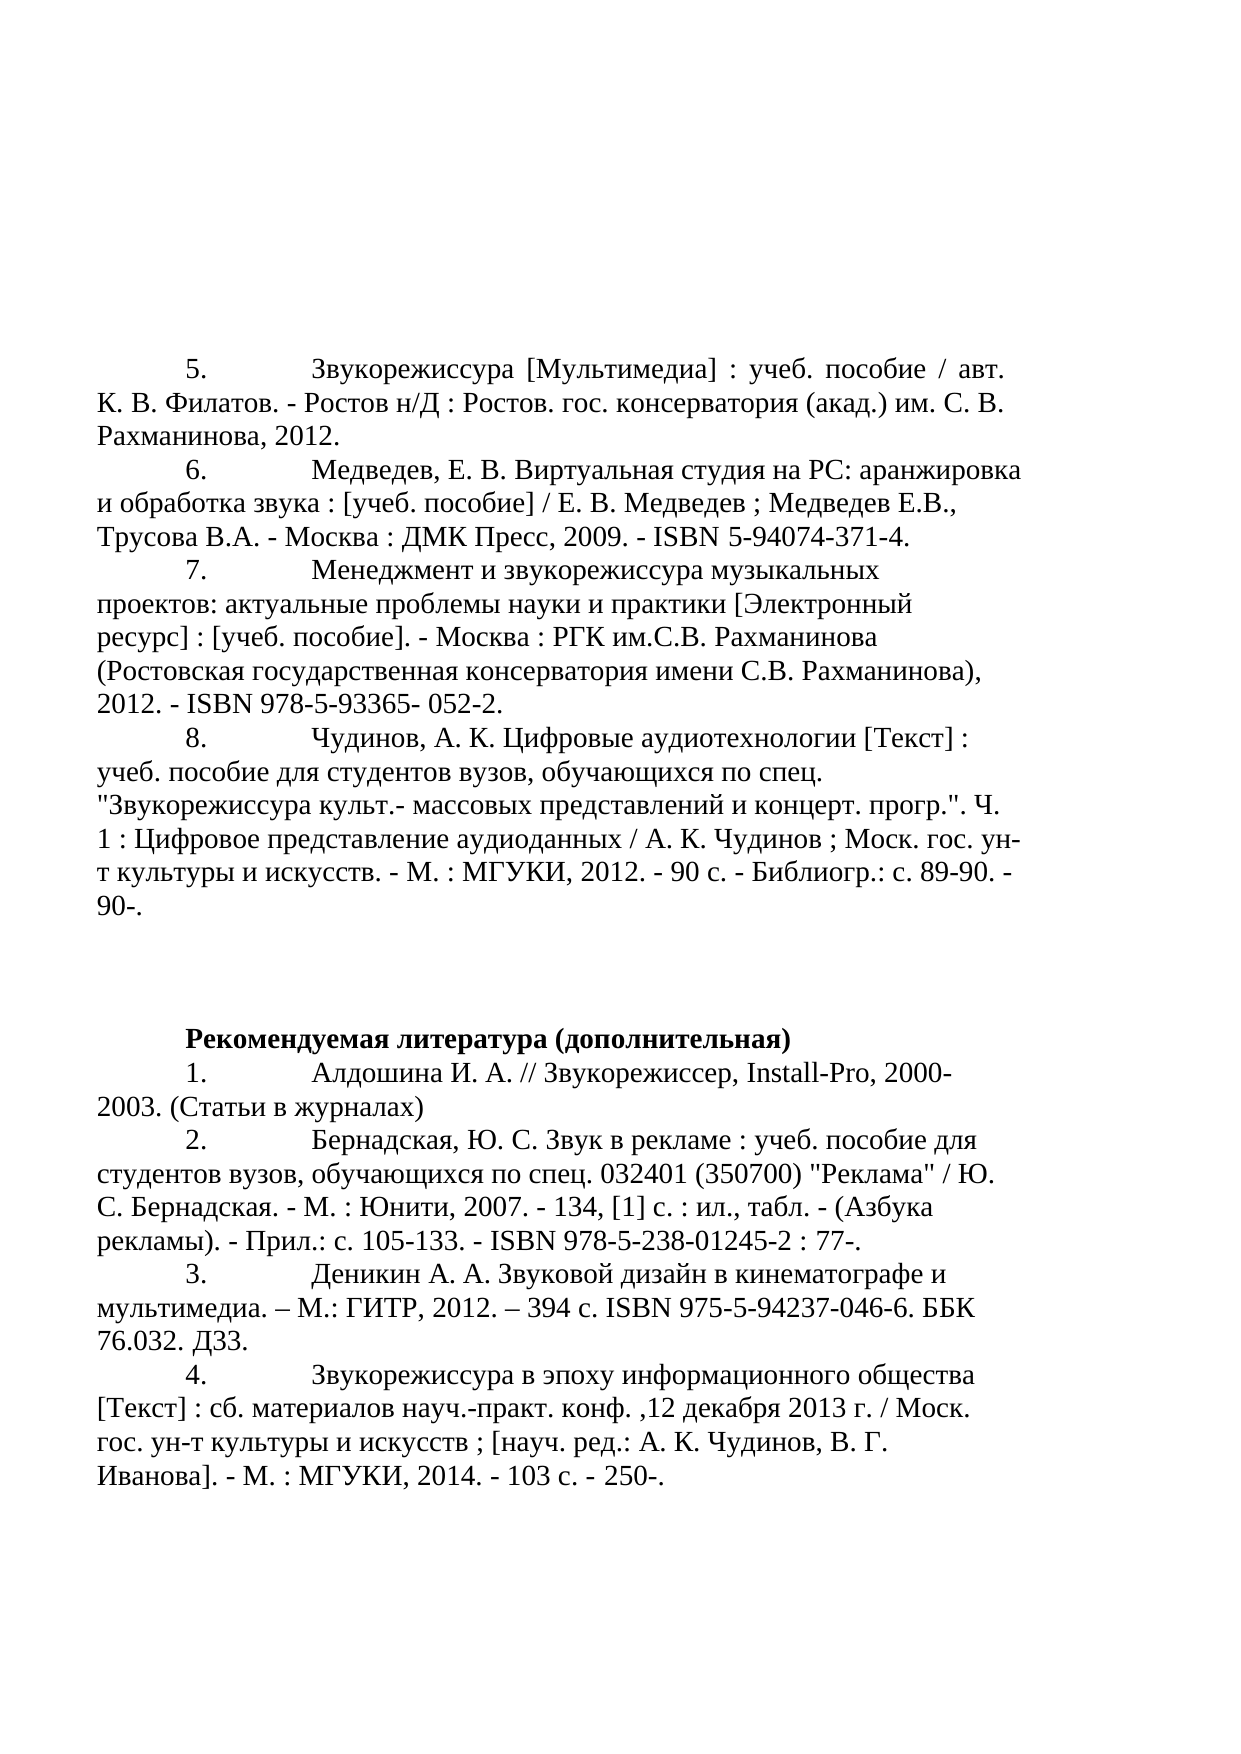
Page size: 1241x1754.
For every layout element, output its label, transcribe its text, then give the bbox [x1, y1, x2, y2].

list Звукорежиссура в эпоху информационного общества [Текст] : сб. материалов науч.-практ. конф. ,12 декабря 2013 г. / Моск. гос. ун-т культуры и искусств ; [науч. ред.: А. К. Чудинов, В. Г. Иванова]. - М. : МГУКИ, 2014. - 103 с. - 250-. [97, 1357, 1010, 1491]
list Медведев, Е. В. Виртуальная студия на РС: аранжировка и обработка звука : [учеб. пособие] / Е. В. Медведев ; Медведев Е.В., Трусова В.А. - Москва : ДМК Пресс, 2009. - ISBN 5-94074-371-4. [97, 452, 1022, 552]
list Менеджмент и звукорежиссура музыкальных проектов: актуальные проблемы науки и практики [Электронный ресурс] : [учеб. пособие]. - Москва : РГК им.С.В. Рахманинова (Ростовская государственная консерватория имени С.В. Рахманинова), 2012. - ISBN 978-5-93365- 052-2. [97, 552, 1006, 720]
list Алдошина И. А. // Звукорежиссер, Install-Pro, 2000-2003. (Статьи в журналах) [97, 1055, 962, 1122]
list Звукорежиссура [Мультимедиа] : учеб. пособие / авт. К. В. Филатов. - Ростов н/Д : Ростов. гос. консерватория (акад.) им. С. В. Рахманинова, 2012. [97, 351, 1006, 452]
list Чудинов, А. К. Цифровые аудиотехнологии [Текст] : учеб. пособие для студентов вузов, обучающихся по спец. "Звукорежиссура культ.- массовых представлений и концерт. прогр.". Ч. 1 : Цифровое представление аудиоданных / А. К. Чудинов ; Моск. гос. ун-т культуры и искусств. - М. : МГУКИ, 2012. - 90 с. - Библиогр.: с. 89-90. - 90-. [97, 720, 1021, 921]
list Бернадская, Ю. С. Звук в рекламе : учеб. пособие для студентов вузов, обучающихся по спец. 032401 (350700) "Реклама" / Ю. С. Бернадская. - М. : Юнити, 2007. - 134, [1] с. : ил., табл. - (Азбука рекламы). - Прил.: с. 105-133. - ISBN 978-5-238-01245-2 : 77-. [97, 1122, 1024, 1256]
text Рекомендуемая литература (дополнительная) [97, 1022, 1100, 1055]
list Деникин А. А. Звуковой дизайн в кинематографе и мультимедиа. – М.: ГИТР, 2012. – 394 c. ISBN 975-5-94237-046-6. ББК 76.032. Д33. [97, 1256, 1016, 1357]
